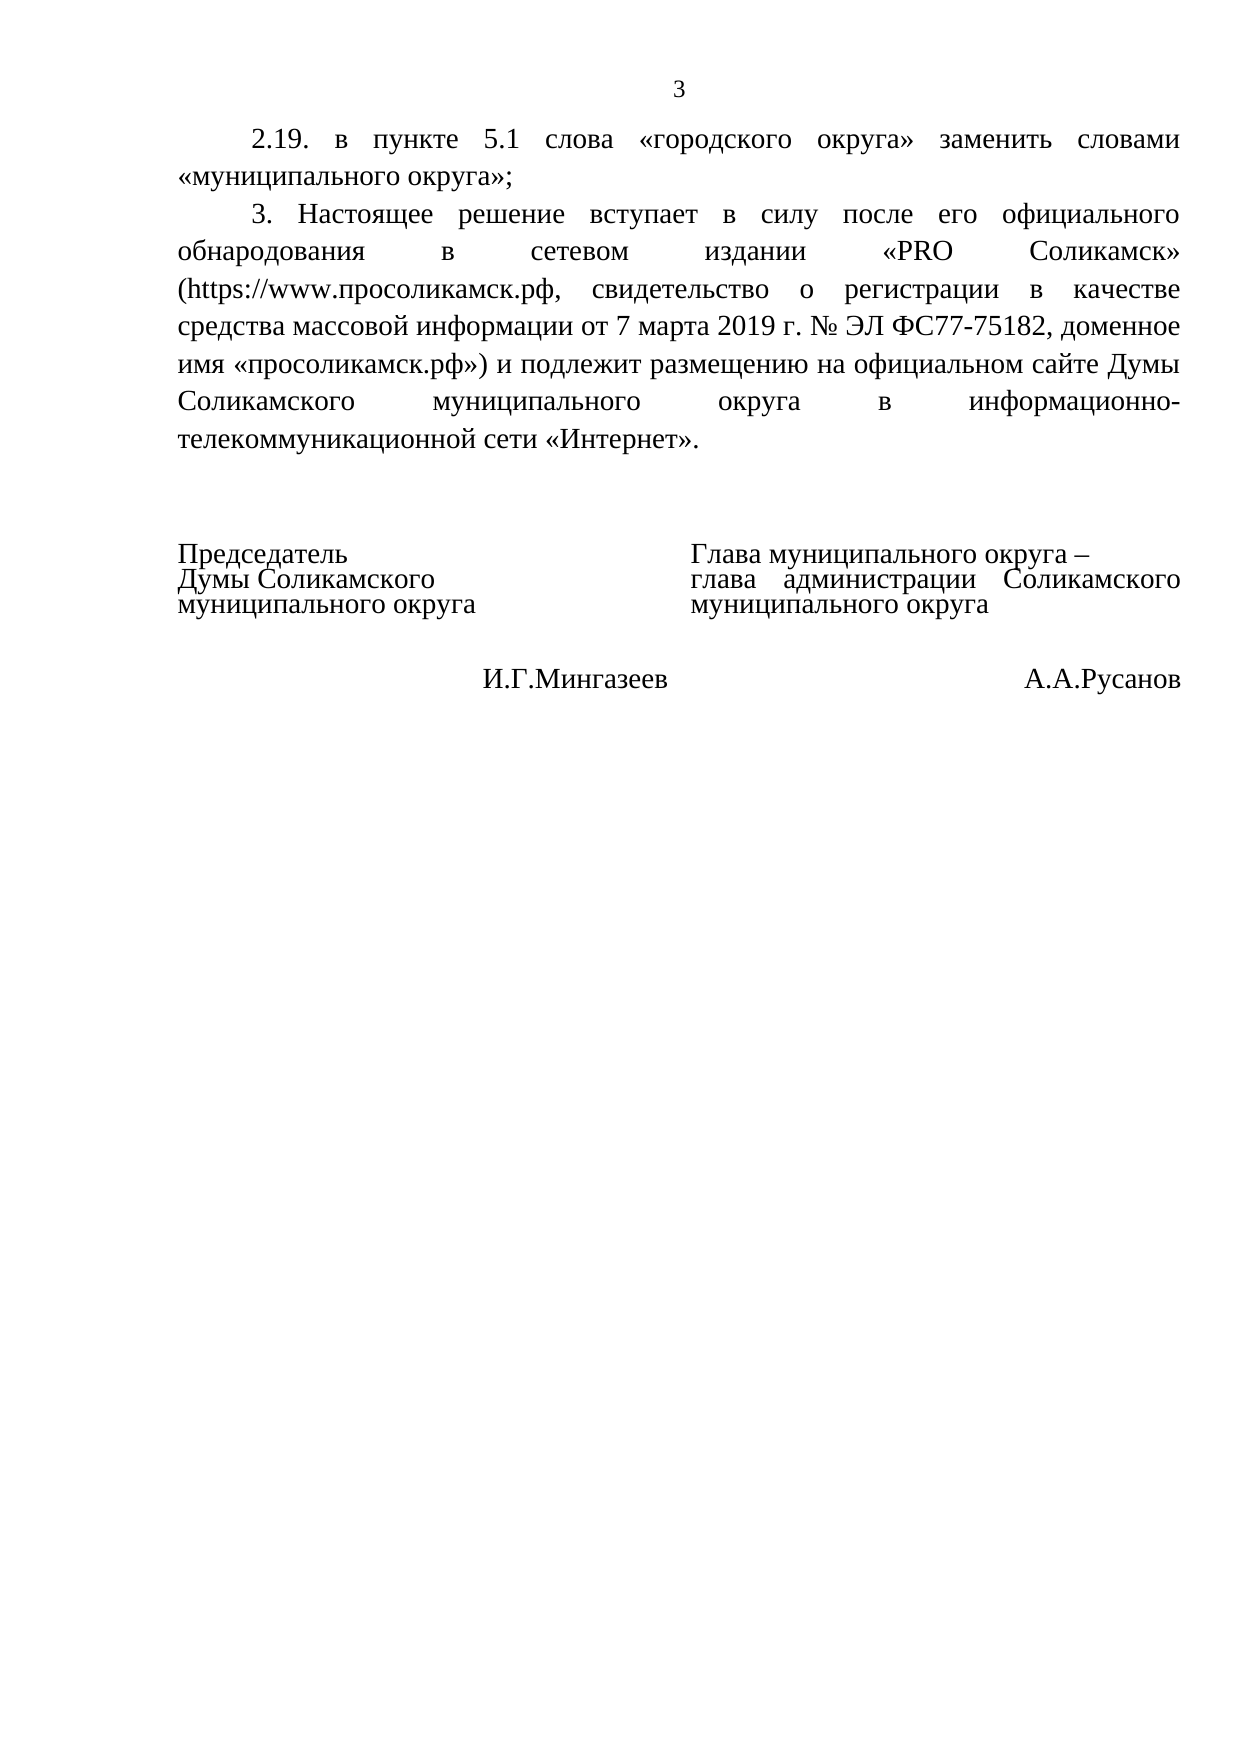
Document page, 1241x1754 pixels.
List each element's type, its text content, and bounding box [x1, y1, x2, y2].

table_header Глава муниципального округа – глава администрации Соликамского муниципального округа [679, 543, 1192, 618]
table_header Председатель Думы Соликамского муниципального округа [166, 543, 679, 618]
text 3. Настоящее решение вступает в силу после его официального обнародования в сетевом издании «PRO Соликамск» (https://www.просоликамск.рф, свидетельство о регистрации в качестве средства массовой информации от 7 марта 2019 г. № ЭЛ ФС77-75182, доменное имя «просоликамск.рф») и подлежит размещению на официальном сайте Думы Соликамского муниципального округа в информационно-телекоммуникационной сети «Интернет». [177, 193, 1181, 456]
text 2.19. в пункте 5.1 слова «городского округа» заменить словами «муниципального округа»; [177, 118, 1181, 193]
table_cell А.А.Русанов [679, 618, 1192, 693]
table_cell И.Г.Мингазеев [166, 618, 679, 693]
